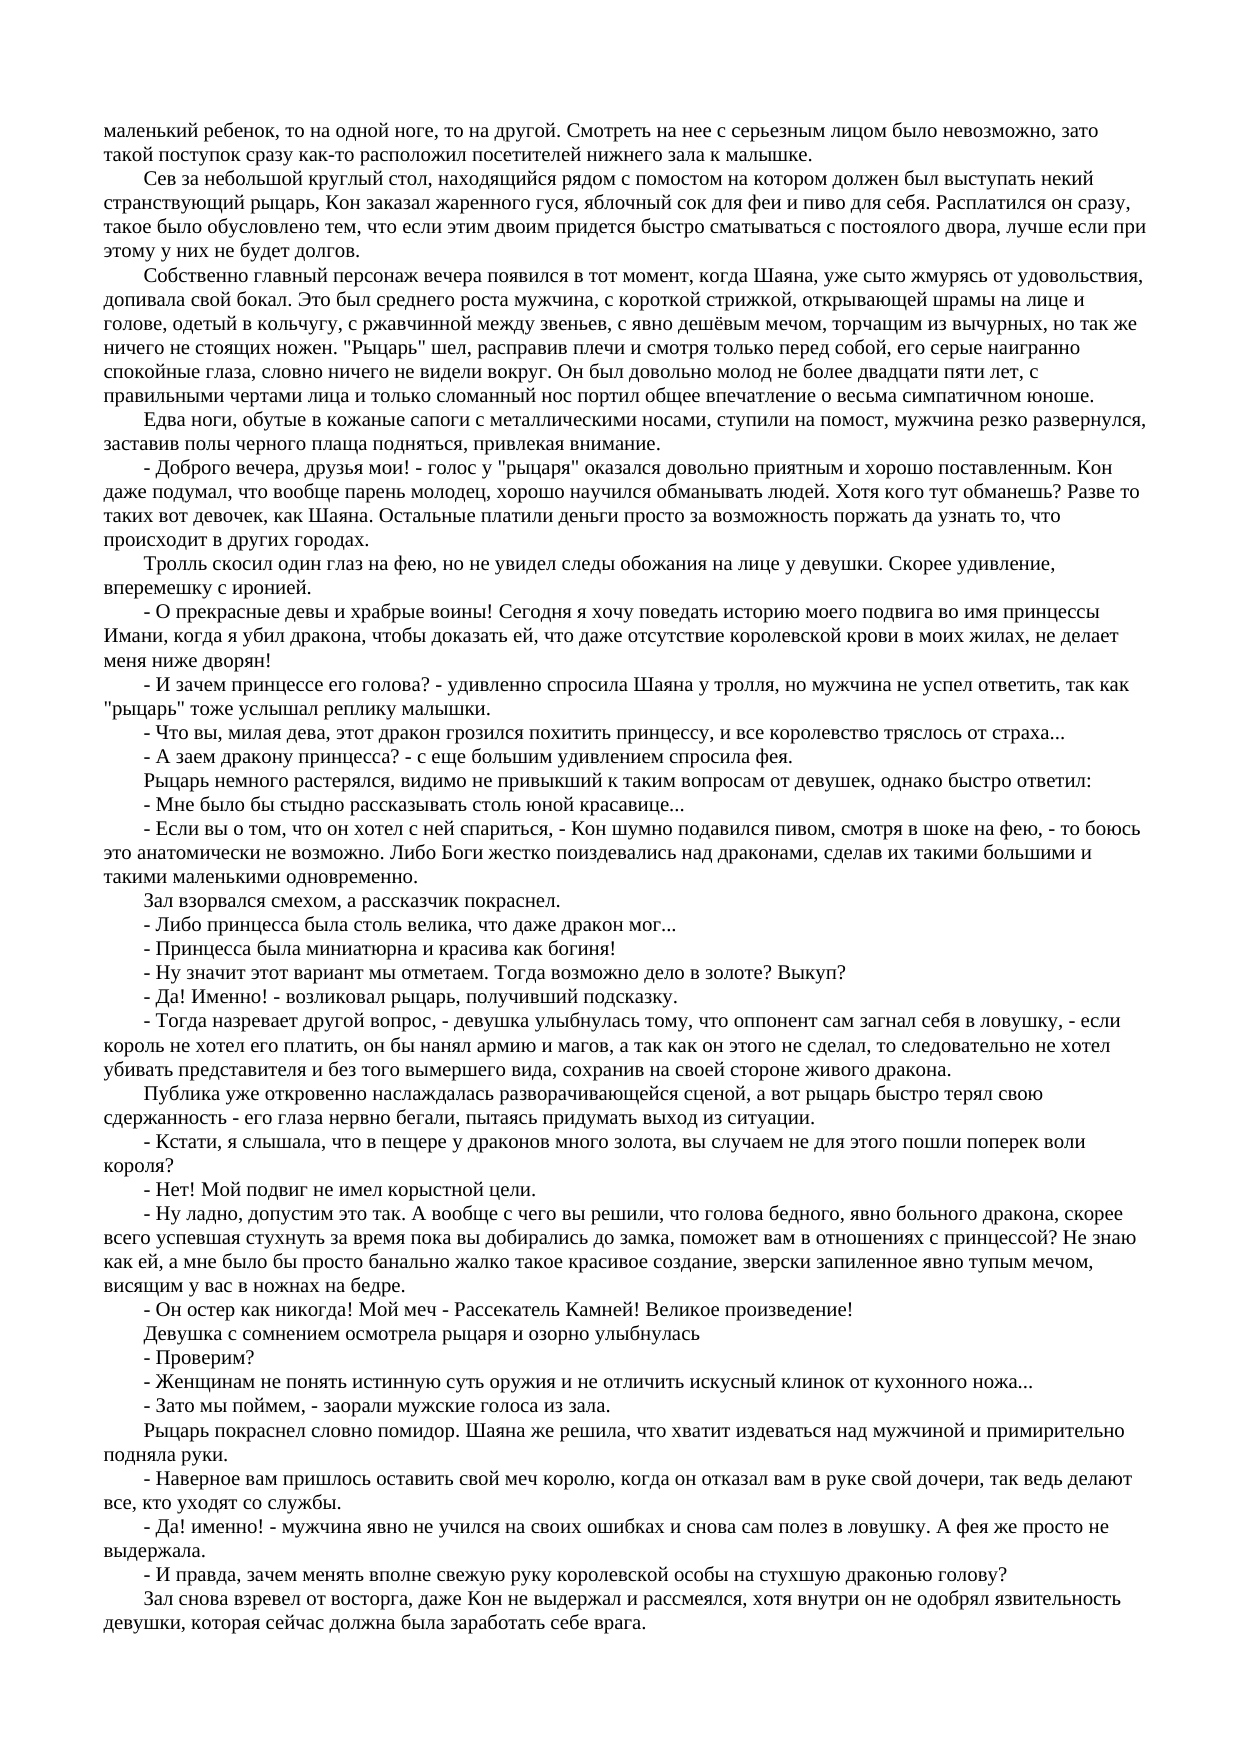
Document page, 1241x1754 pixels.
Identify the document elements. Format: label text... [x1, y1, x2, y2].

text - И зачем принцессе его голова? - удивленно спросила Шаяна у тролля, но мужчина не успел ответить, так как "рыцарь" тоже услышал реплику малышки. [103, 672, 1152, 720]
text - О прекрасные девы и храбрые воины! Сегодня я хочу поведать историю моего подвига во имя принцессы Имани, когда я убил дракона, чтобы доказать ей, что даже отсутствие королевской крови в моих жилах, не делает меня ниже дворян! [103, 599, 1152, 672]
text - Либо принцесса была столь велика, что даже дракон мог... [103, 912, 1152, 936]
text - Доброго вечера, друзья мои! - голос у "рыцаря" оказался довольно приятным и хорошо поставленным. Кон даже подумал, что вообще парень молодец, хорошо научился обманывать людей. Хотя кого тут обманешь? Разве то таких вот девочек, как Шаяна. Остальные платили деньги просто за возможность поржать да узнать то, что происходит в других городах. [103, 455, 1152, 551]
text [103, 118, 1152, 166]
text - Нет! Мой подвиг не имел корыстной цели. [103, 1177, 1152, 1201]
text - Зато мы поймем, - заорали мужские голоса из зала. [103, 1393, 1152, 1417]
text - Проверим? [103, 1345, 1152, 1369]
text Зал снова взревел от восторга, даже Кон не выдержал и рассмеялся, хотя внутри он не одобрял язвительность девушки, которая сейчас должна была заработать себе врага. [103, 1586, 1152, 1634]
text - А заем дракону принцесса? - с еще большим удивлением спросила фея. [103, 744, 1152, 768]
text - Тогда назревает другой вопрос, - девушка улыбнулась тому, что оппонент сам загнал себя в ловушку, - если король не хотел его платить, он бы нанял армию и магов, а так как он этого не сделал, то следовательно не хотел убивать представителя и без того вымершего вида, сохранив на своей стороне живого дракона. [103, 1008, 1152, 1081]
text - Если вы о том, что он хотел с ней спариться, - Кон шумно подавился пивом, смотря в шоке на фею, - то боюсь это анатомически не возможно. Либо Боги жестко поиздевались над драконами, сделав их такими большими и такими маленькими одновременно. [103, 816, 1152, 888]
text Тролль скосил один глаз на фею, но не увидел следы обожания на лице у девушки. Скорее удивление, вперемешку с иронией. [103, 551, 1152, 599]
text - Кстати, я слышала, что в пещере у драконов много золота, вы случаем не для этого пошли поперек воли короля? [103, 1129, 1152, 1177]
text - Да! именно! - мужчина явно не учился на своих ошибках и снова сам полез в ловушку. А фея же просто не выдержала. [103, 1514, 1152, 1562]
text - Ну значит этот вариант мы отметаем. Тогда возможно дело в золоте? Выкуп? [103, 960, 1152, 984]
text Публика уже откровенно наслаждалась разворачивающейся сценой, а вот рыцарь быстро терял свою сдержанность - его глаза нервно бегали, пытаясь придумать выход из ситуации. [103, 1081, 1152, 1129]
text Собственно главный персонаж вечера появился в тот момент, когда Шаяна, уже сыто жмурясь от удовольствия, допивала свой бокал. Это был среднего роста мужчина, с короткой стрижкой, открывающей шрамы на лице и голове, одетый в кольчугу, с ржавчинной между звеньев, с явно дешёвым мечом, торчащим из вычурных, но так же ничего не стоящих ножен. "Рыцарь" шел, расправив плечи и смотря только перед собой, его серые наигранно спокойные глаза, словно ничего не видели вокруг. Он был довольно молод не более двадцати пяти лет, с правильными чертами лица и только сломанный нос портил общее впечатление о весьма симпатичном юноше. [103, 262, 1152, 407]
text - Наверное вам пришлось оставить свой меч королю, когда он отказал вам в руке свой дочери, так ведь делают все, кто уходят со службы. [103, 1466, 1152, 1514]
text - И правда, зачем менять вполне свежую руку королевской особы на стухшую драконью голову? [103, 1562, 1152, 1586]
text - Принцесса была миниатюрна и красива как богиня! [103, 936, 1152, 960]
text Рыцарь немного растерялся, видимо не привыкший к таким вопросам от девушек, однако быстро ответил: [103, 768, 1152, 792]
text - Да! Именно! - возликовал рыцарь, получивший подсказку. [103, 984, 1152, 1008]
text Сев за небольшой круглый стол, находящийся рядом с помостом на котором должен был выступать некий странствующий рыцарь, Кон заказал жаренного гуся, яблочный сок для феи и пиво для себя. Расплатился он сразу, такое было обусловлено тем, что если этим двоим придется быстро сматываться с постоялого двора, лучше если при этому у них не будет долгов. [103, 166, 1152, 262]
text Девушка с сомнением осмотрела рыцаря и озорно улыбнулась [103, 1321, 1152, 1345]
text - Он остер как никогда! Мой меч - Рассекатель Камней! Великое произведение! [103, 1297, 1152, 1321]
text - Что вы, милая дева, этот дракон грозился похитить принцессу, и все королевство тряслось от страха... [103, 720, 1152, 744]
text Зал взорвался смехом, а рассказчик покраснел. [103, 888, 1152, 912]
text - Ну ладно, допустим это так. А вообще с чего вы решили, что голова бедного, явно больного дракона, скорее всего успевшая стухнуть за время пока вы добирались до замка, поможет вам в отношениях с принцессой? Не знаю как ей, а мне было бы просто банально жалко такое красивое создание, зверски запиленное явно тупым мечом, висящим у вас в ножнах на бедре. [103, 1201, 1152, 1297]
text Едва ноги, обутые в кожаные сапоги с металлическими носами, ступили на помост, мужчина резко развернулся, заставив полы черного плаща подняться, привлекая внимание. [103, 407, 1152, 455]
text Рыцарь покраснел словно помидор. Шаяна же решила, что хватит издеваться над мужчиной и примирительно подняла руки. [103, 1417, 1152, 1466]
text - Мне было бы стыдно рассказывать столь юной красавице... [103, 792, 1152, 816]
text - Женщинам не понять истинную суть оружия и не отличить искусный клинок от кухонного ножа... [103, 1369, 1152, 1393]
